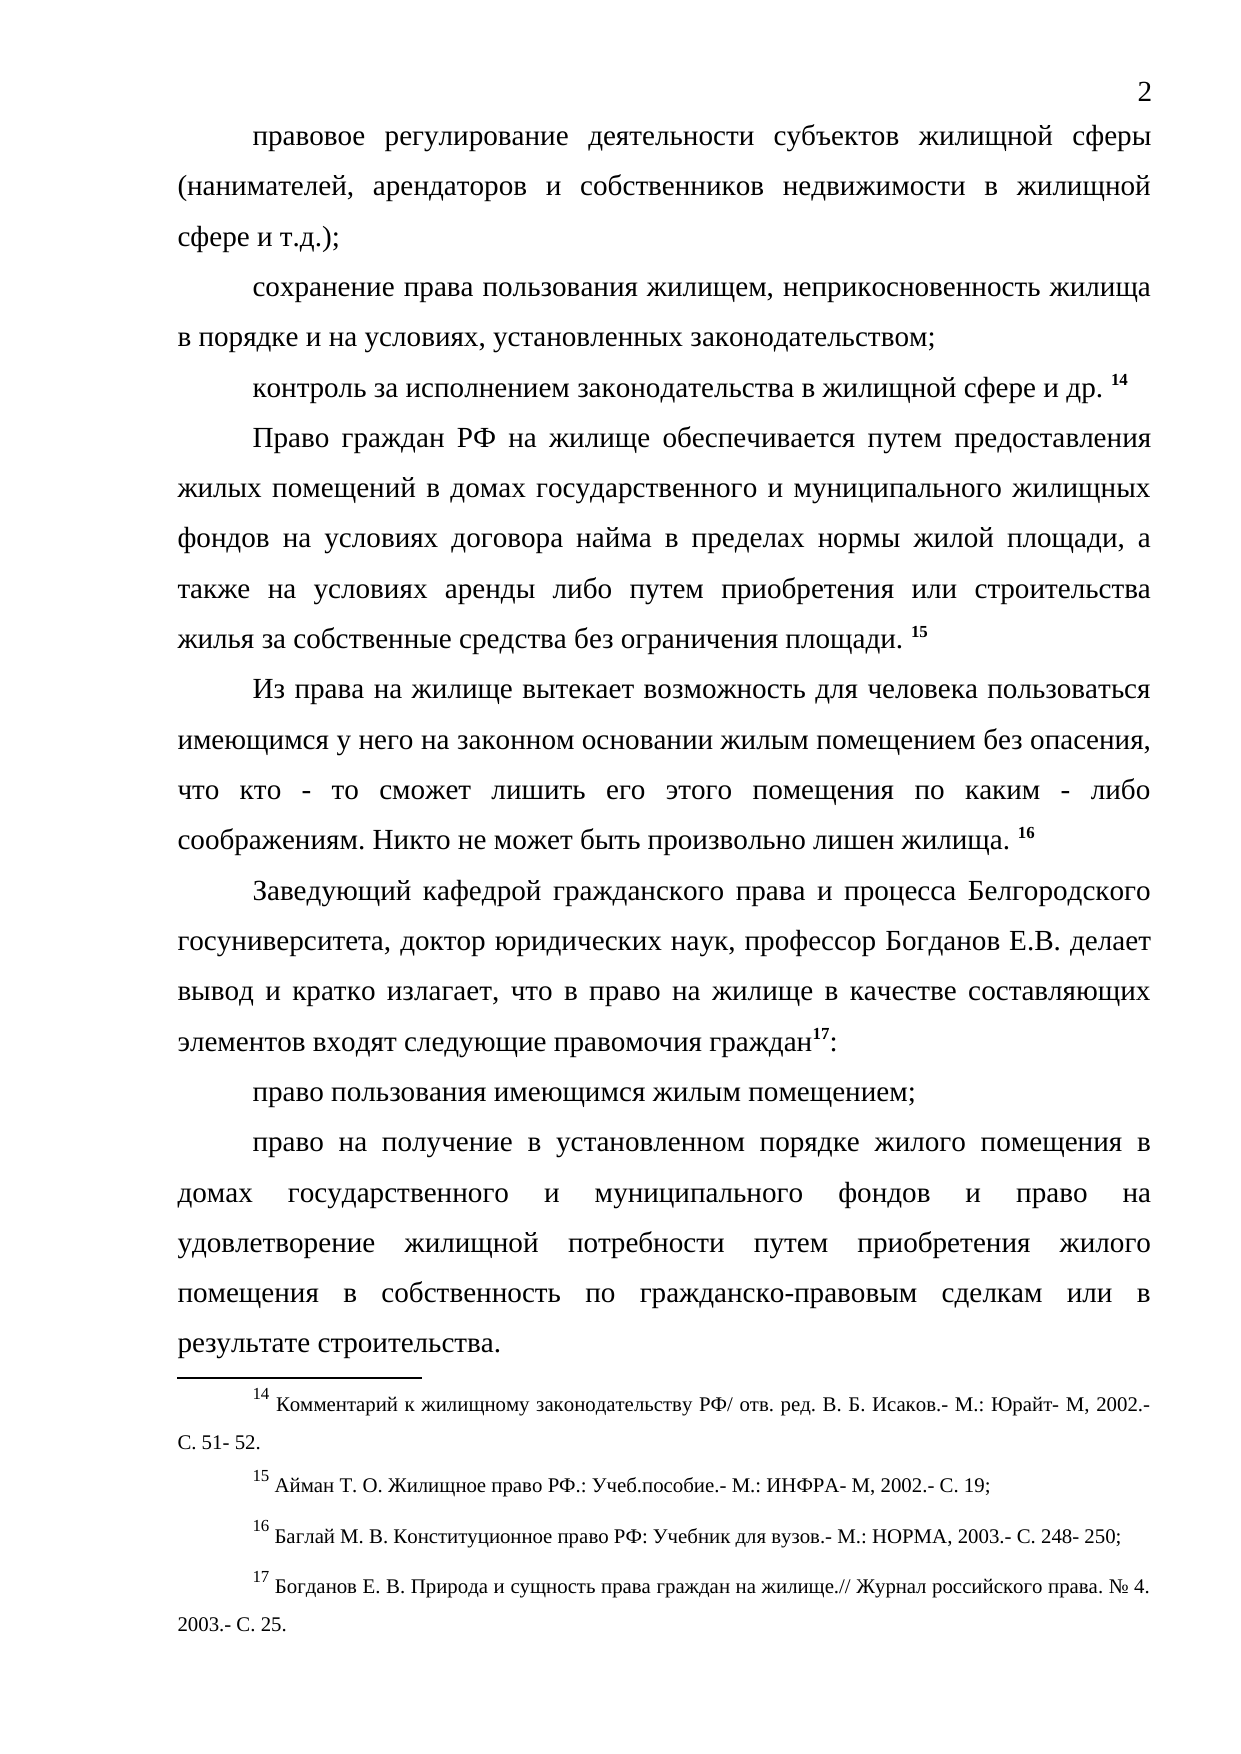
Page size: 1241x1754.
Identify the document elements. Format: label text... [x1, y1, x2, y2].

text Заведующий кафедрой гражданского права и процесса Белгородского госуниверситета, доктор юридических наук, профессор Богданов Е.В. делает вывод и кратко излагает, что в право на жилище в качестве составляющих элементов входят следующие правомочия граждан: [177, 873, 1152, 1057]
text контроль за исполнением законодательства в жилищной сфере и др. [177, 370, 1152, 403]
text правовое регулирование деятельности субъектов жилищной сферы (нанимателей, арендаторов и собственников недвижимости в жилищной сфере и т.д.); [177, 118, 1152, 252]
text Из права на жилище вытекает возможность для человека пользоваться имеющимся у него на законном основании жилым помещением без опасения, что кто - то сможет лишить его этого помещения по каким - либо соображениям. Никто не может быть произвольно лишен жилища. [177, 672, 1152, 856]
text Право граждан РФ на жилище обеспечивается путем предоставления жилых помещений в домах государственного и муниципального жилищных фондов на условиях договора найма в пределах нормы жилой площади, а также на условиях аренды либо путем приобретения или строительства жилья за собственные средства без ограничения площади. [177, 420, 1152, 655]
text сохранение права пользования жилищем, неприкосновенность жилища в порядке и на условиях, установленных законодательством; [177, 269, 1152, 353]
text право на получение в установленном порядке жилого помещения в домах государственного и муниципального фондов и право на удовлетворение жилищной потребности путем приобретения жилого помещения в собственность по гражданско-правовым сделкам или в результате строительства. [177, 1124, 1152, 1359]
text право пользования имеющимся жилым помещением; [177, 1074, 1152, 1108]
